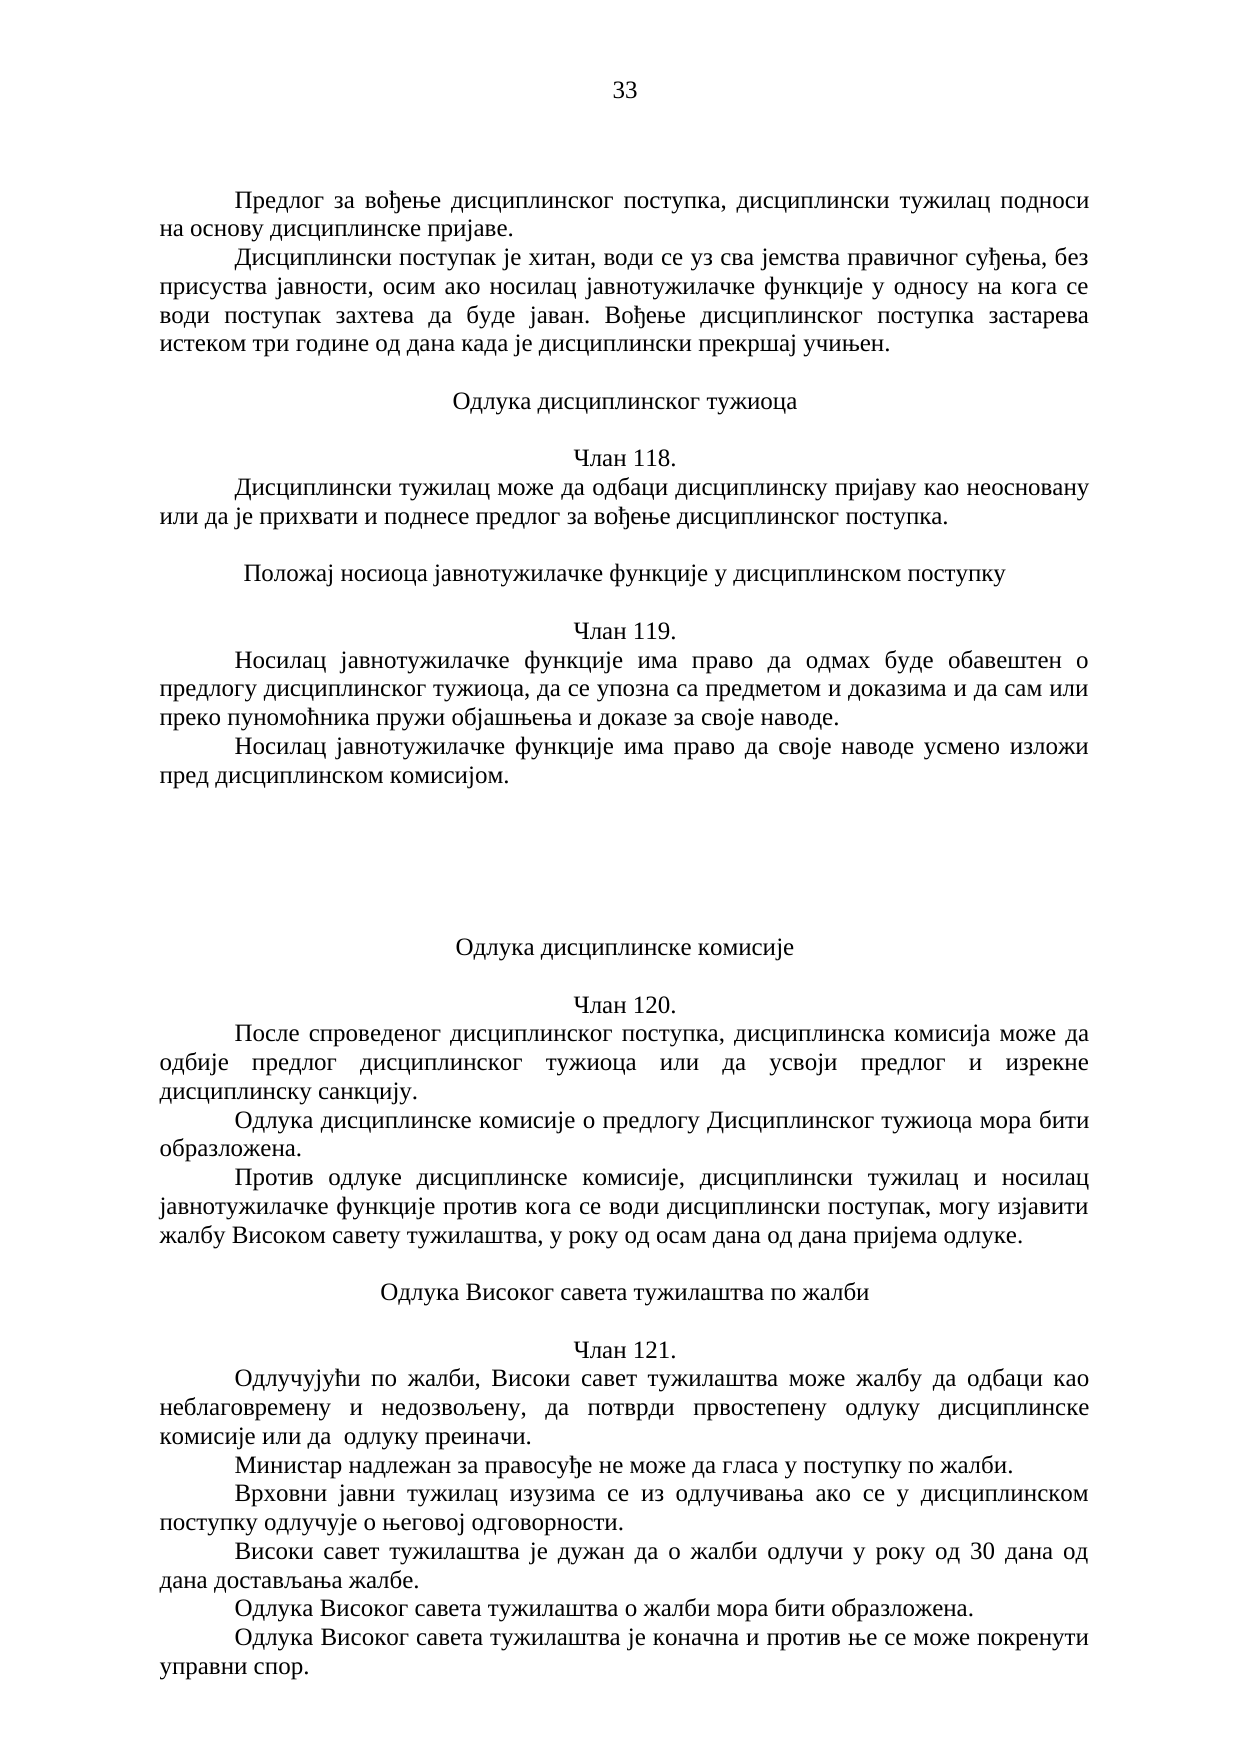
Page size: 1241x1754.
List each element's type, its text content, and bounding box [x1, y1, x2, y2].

text Врховни јавни тужилац изузима се из одлучивања ако се у дисциплинском поступку одлучује о његовој одговорности. [159, 1478, 1090, 1536]
text Високи савет тужилаштва је дужан да о жалби одлучи у року од 30 дана од дана достављања жалбе. [159, 1536, 1090, 1593]
text Одлука дисциплинске комисије [159, 932, 1090, 961]
text Положај носиоца јавнотужилачке функције у дисциплинском поступку [159, 558, 1090, 587]
text Члан 121. [159, 1335, 1090, 1363]
text Члан 120. [159, 990, 1090, 1018]
text Одлучујући по жалби, Високи савет тужилаштва може жалбу да одбаци као неблаговремену и недозвољену, да потврди првостепену одлуку дисциплинске комисије или да одлуку преиначи. [159, 1363, 1090, 1450]
text Члан 119. [159, 616, 1090, 645]
text Дисциплински поступак је хитан, води се уз сва јемства правичног суђења, без присуства јавности, осим ако носилац јавнотужилачке функције у односу на кога се води поступак захтева да буде јаван. Вођење дисциплинског поступка застарева истеком три године од дана када је дисциплински прекршај учињен. [159, 242, 1090, 357]
text Одлука дисциплинског тужиоца [159, 386, 1090, 415]
text Носилац јавнотужилачке функције има право да своје наводе усмено изложи пред дисциплинском комисијом. [159, 731, 1090, 788]
text Одлука Високог савета тужилаштва о жалби мора бити образложена. [159, 1593, 1090, 1622]
text После спроведеног дисциплинског поступка, дисциплинска комисија може да одбије предлог дисциплинског тужиоца или да усвоји предлог и изрекне дисциплинску санкцију. [159, 1018, 1090, 1105]
text Носилац јавнотужилачке функције има право да одмах буде обавештен о предлогу дисциплинског тужиоца, да се упозна са предметом и доказима и да сам или преко пуномоћника пружи објашњења и доказе за своје наводе. [159, 645, 1090, 731]
text Министар надлежан за правосуђе не може да гласа у поступку по жалби. [159, 1450, 1090, 1478]
text Одлука Високог савета тужилаштва по жалби [159, 1277, 1090, 1306]
text Одлука Високог савета тужилаштва је коначна и против ње се може покренути управни спор. [159, 1622, 1090, 1680]
text Дисциплински тужилац може да одбаци дисциплинску пријаву као неосновану или да је прихвати и поднесе предлог за вођење дисциплинског поступка. [159, 472, 1090, 530]
text Предлог за вођење дисциплинског поступка, дисциплински тужилац подноси на основу дисциплинске пријаве. [159, 185, 1090, 242]
text Против одлуке дисциплинске комисије, дисциплински тужилац и носилац јавнотужилачке функције против кога се води дисциплински поступак, могу изјавити жалбу Високом савету тужилаштва, у року од осам дана од дана пријема одлуке. [159, 1162, 1090, 1248]
text Одлука дисциплинске комисије о предлогу Дисциплинског тужиоца мора бити образложена. [159, 1105, 1090, 1162]
text Члан 118. [159, 443, 1090, 472]
